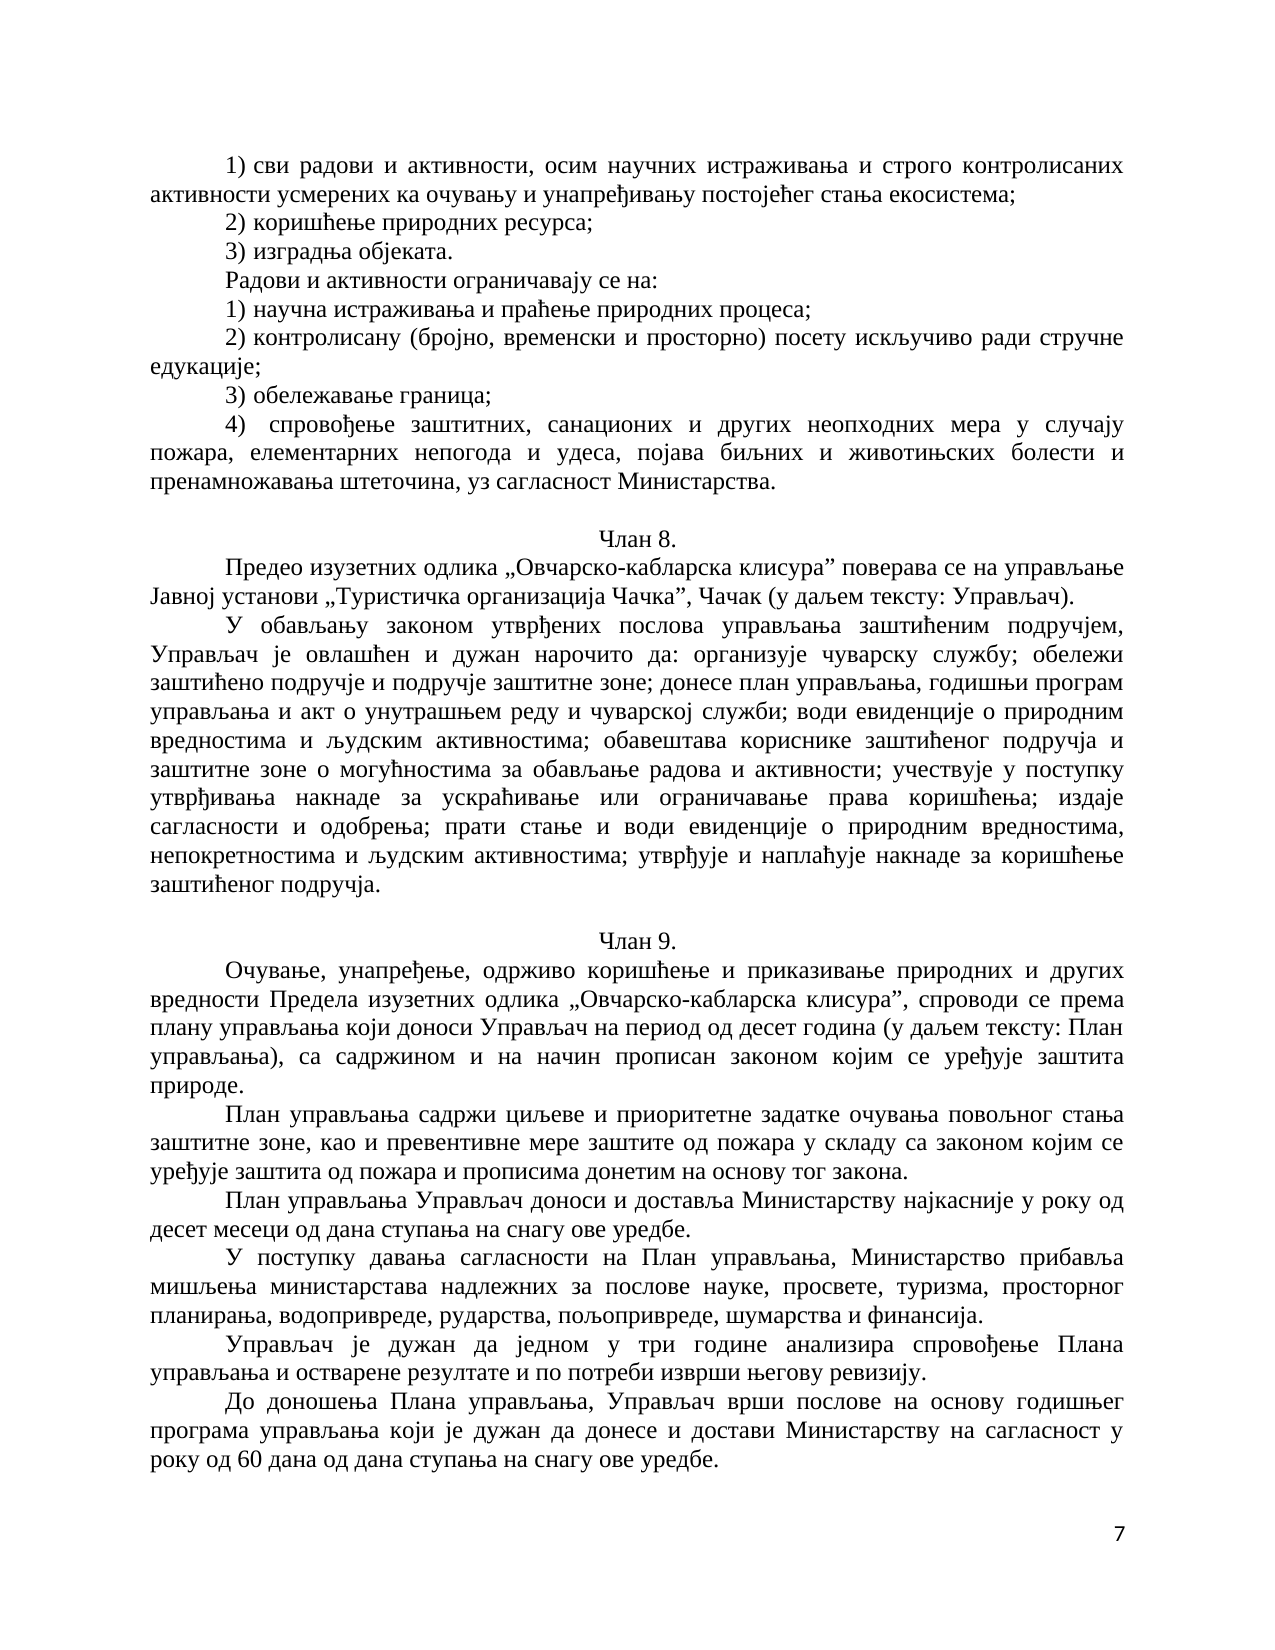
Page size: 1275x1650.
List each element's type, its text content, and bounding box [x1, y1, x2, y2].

text 1) сви радови и активности, осим научних истраживања и строго контролисаних активности усмерених ка очувању и унапређивању постојећег стања екосистема; [150, 150, 1125, 207]
text 2) коришћење природних ресурса; [150, 207, 1125, 236]
text Управљач је дужан да једном у три године анализира спровођење Плана управљања и остварене резултате и по потреби изврши његову ревизију. [150, 1329, 1125, 1386]
text 3) изградња објеката. [150, 236, 1125, 265]
text 3) обележавање граница; [150, 380, 1125, 409]
text План управљања Управљач доноси и доставља Министарству најкасније у року од десет месеци од дана ступања на снагу ове уредбе. [150, 1185, 1125, 1242]
text Члан 8. [150, 524, 1125, 552]
text До доношења Плана управљања, Управљач врши послове на основу годишњег програма управљања који је дужан да донесе и достави Министарству на сагласност у року од 60 дана од дана ступања на снагу ове уредбе. [150, 1386, 1125, 1472]
text 4) спровођење заштитних, санационих и других неопходних мера у случају пожара, елементарних непогода и удеса, појава биљних и животињских болести и пренамножавања штеточина, уз сагласност Министарства. [150, 409, 1125, 495]
text Очување, унапређење, одрживо коришћење и приказивање природних и других вредности Предела изузетних одлика „Овчарско-кабларска клисураˮ, спроводи се према плану управљања који доноси Управљач на период од десет година (у даљем тексту: План управљања), са садржином и на начин прописан законом којим се уређује заштита природе. [150, 955, 1125, 1099]
text План управљања садржи циљеве и приоритетне задатке очувања повољног стања заштитне зоне, као и превентивне мере заштите од пожара у складу са законом којим се уређује заштита од пожара и прописима донетим на основу тог закона. [150, 1099, 1125, 1185]
text У обављању законом утврђених послова управљања заштићеним подручјем, Управљач је овлашћен и дужан нарочито да: организује чуварску службу; обележи заштићено подручје и подручје заштитне зоне; донесе план управљања, годишњи програм управљања и акт о унутрашњем реду и чуварској служби; води евиденције о природним вредностима и људским активностима; обавештава кориснике заштићеног подручја и заштитне зоне о могућностима за обављање радова и активности; учествује у поступку утврђивања накнаде за ускраћивање или ограничавање права коришћења; издаје сагласности и одобрења; прати стање и води евиденције о природним вредностима, непокретностима и људским активностима; утврђује и наплаћује накнаде за коришћење заштићеног подручја. [150, 610, 1125, 897]
text Члан 9. [150, 926, 1125, 955]
text Предео изузетних одлика „Овчарско-кабларска клисураˮ поверава се на управљање Јавној установи „Туристичка организација Чачкаˮ, Чачак (у даљем тексту: Управљач). [150, 552, 1125, 610]
text 2) контролисану (бројно, временски и просторно) посету искључиво ради стручне едукације; [150, 322, 1125, 380]
text 1) научна истраживања и праћење природних процеса; [150, 294, 1125, 322]
text Радови и активности ограничавају се на: [150, 265, 1125, 294]
text У поступку давања сагласности на План управљања, Министарство прибавља мишљења министарстава надлежних за послове науке, просвете, туризма, просторног планирања, водопривреде, рударства, пољопривреде, шумарства и финансија. [150, 1242, 1125, 1329]
